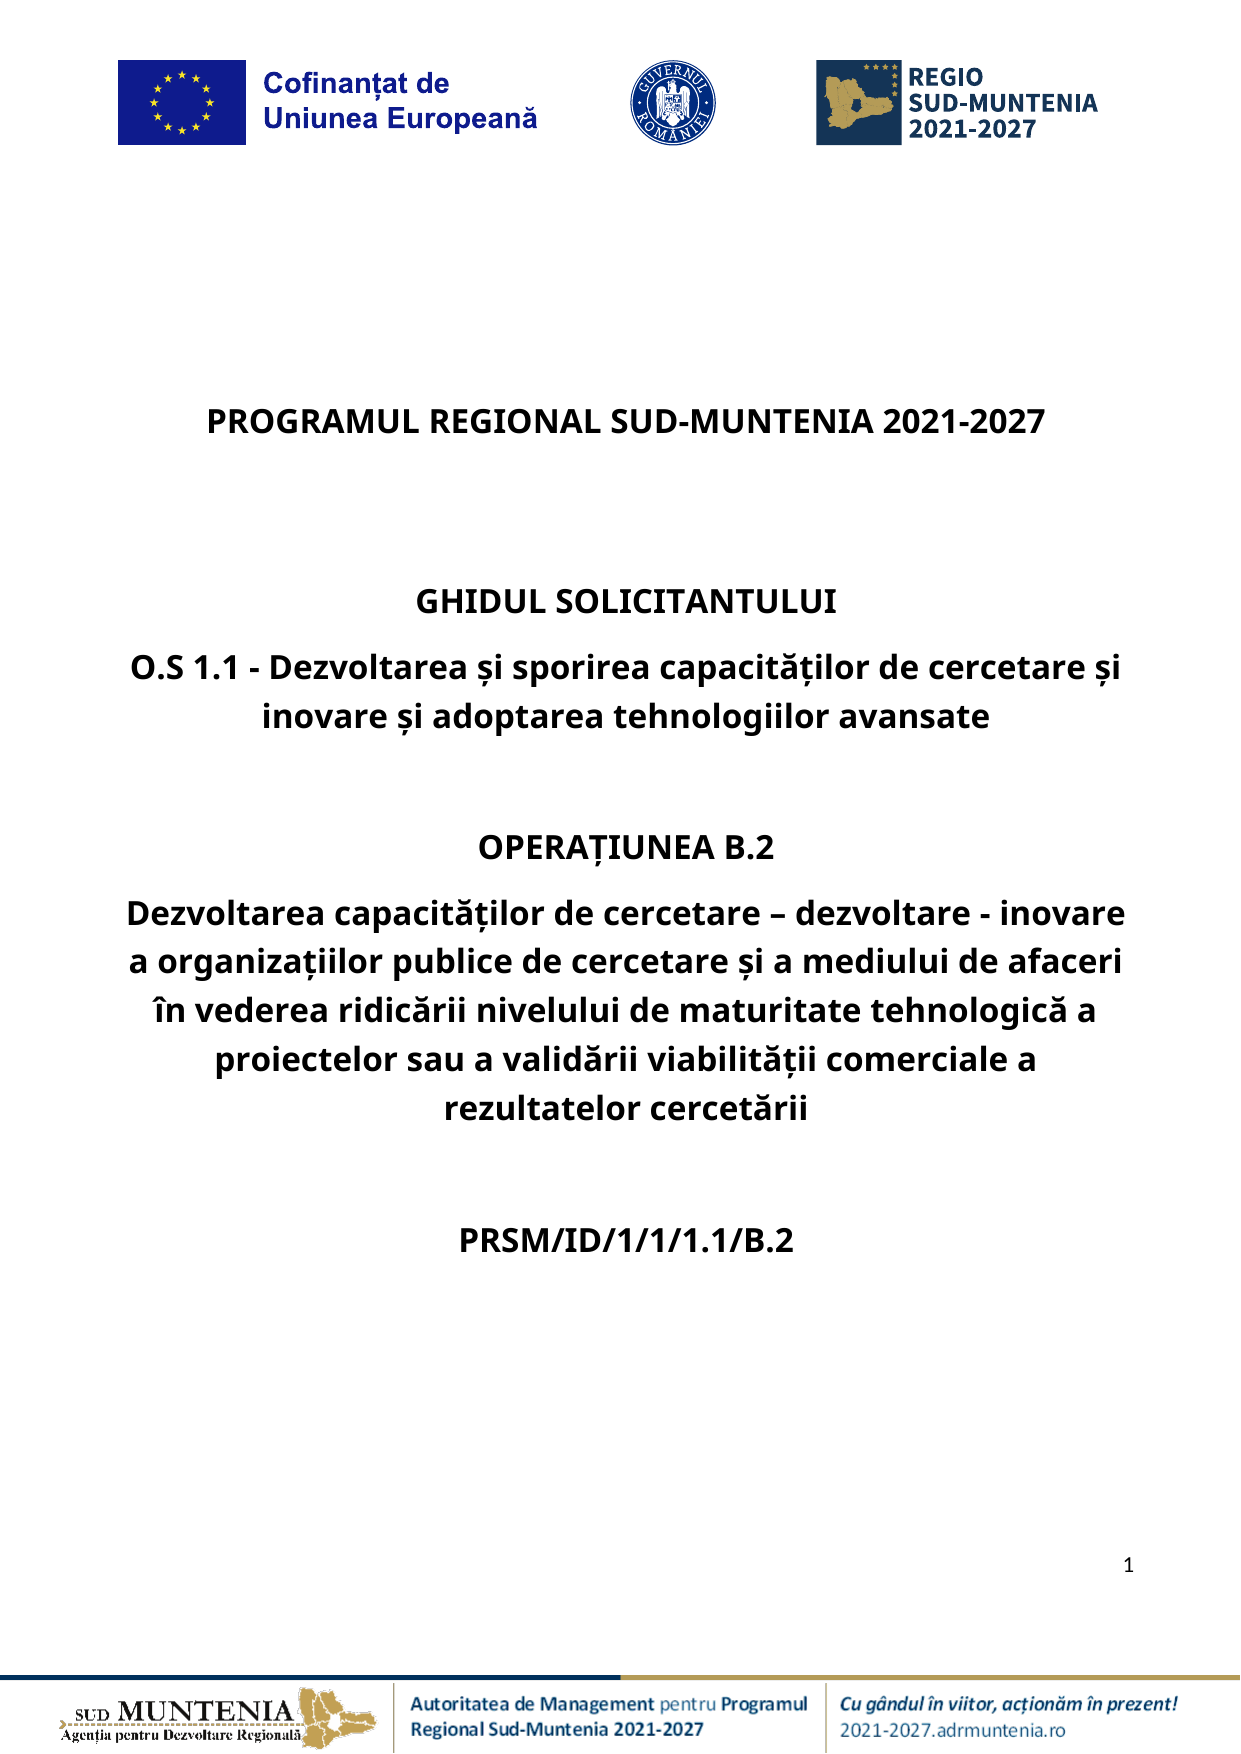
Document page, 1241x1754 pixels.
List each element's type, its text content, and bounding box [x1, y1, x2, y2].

text OPERAȚIUNEA B.2 [118, 824, 1134, 869]
text Dezvoltarea capacităților de cercetare – dezvoltare - inovare a organizațiilor publice de cercetare și a mediului de afaceri în vederea ridicării nivelului de maturitate tehnologică a proiectelor sau a validării viabilității comerciale a rezultatelor cercetării [118, 889, 1134, 1131]
text O.S 1.1 - Dezvoltarea și sporirea capacităților de cercetare și inovare și adoptarea tehnologiilor avansate [118, 643, 1134, 738]
text GHIDUL SOLICITANTULUI [118, 578, 1134, 623]
text PRSM/ID/1/1/1.1/B.2 [118, 1216, 1134, 1262]
text PROGRAMUL REGIONAL SUD-MUNTENIA 2021-2027 [118, 398, 1134, 443]
picture [0, 1675, 1241, 1754]
